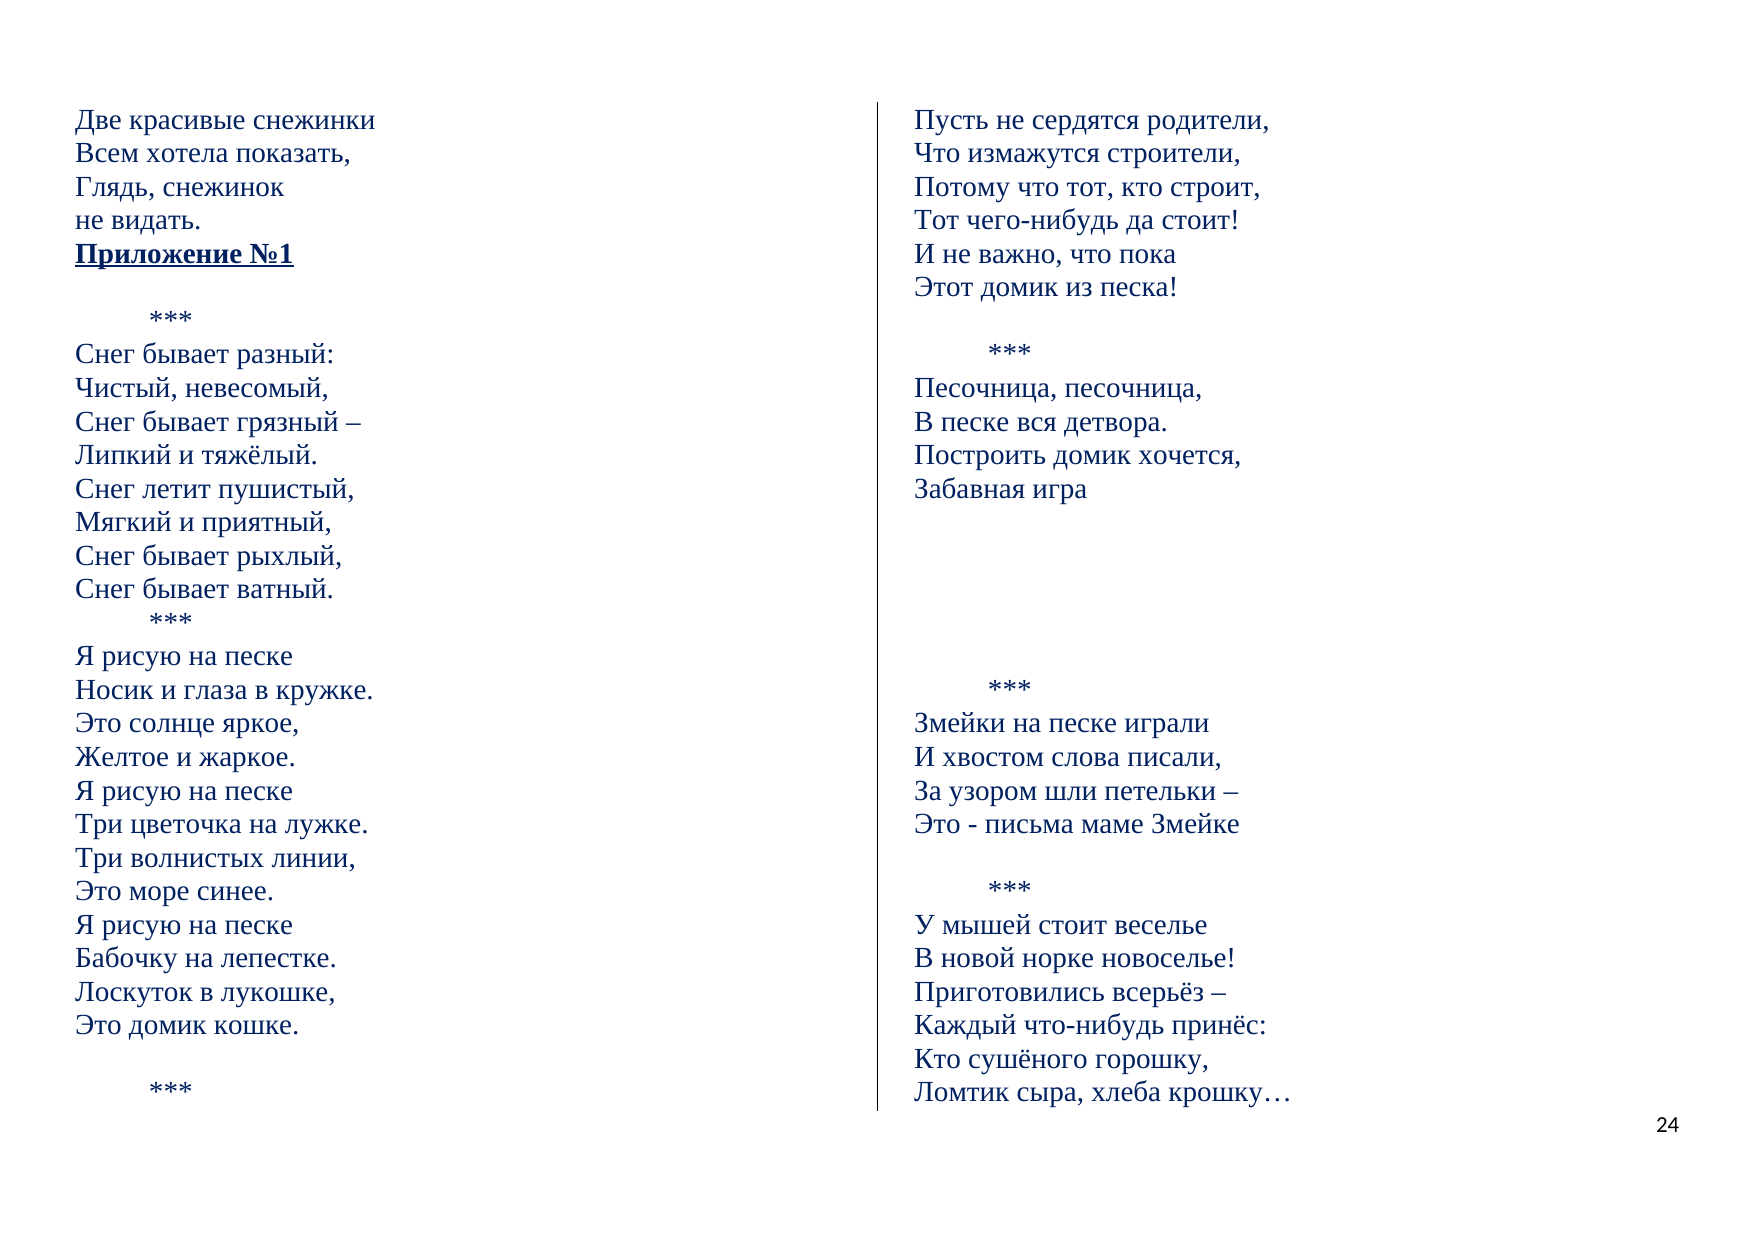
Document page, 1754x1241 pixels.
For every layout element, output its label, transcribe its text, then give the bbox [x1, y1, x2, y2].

text Я рисую на песке [75, 907, 840, 940]
text Три волнистых линии, [75, 840, 840, 873]
text Пусть не сердятся родители, [914, 102, 1679, 135]
text Каждый что-нибудь принёс: [914, 1007, 1679, 1041]
text Снег бывает ватный. [75, 571, 840, 605]
text *** [988, 873, 1679, 907]
text *** [988, 337, 1679, 370]
text Носик и глаза в кружке. [75, 672, 840, 706]
text У мышей стоит веселье [914, 907, 1679, 940]
text В песке вся детвора. [914, 404, 1679, 437]
text Липкий и тяжёлый. [75, 437, 840, 471]
text Бабочку на лепестке. [75, 940, 840, 974]
text Это море синее. [75, 873, 840, 907]
text Лоскуток в лукошке, [75, 974, 840, 1007]
text *** [988, 672, 1679, 706]
text Глядь, снежинок [75, 169, 840, 202]
text Снег бывает разный: [75, 337, 840, 370]
text Что измажутся строители, [914, 135, 1679, 169]
text Это солнце яркое, [75, 706, 840, 739]
text Змейки на песке играли [914, 706, 1679, 739]
text Забавная игра [914, 471, 1679, 504]
text Желтое и жаркое. [75, 739, 840, 773]
text Приготовились всерьёз – [914, 974, 1679, 1007]
text *** [149, 303, 840, 337]
text Потому что тот, кто строит, [914, 169, 1679, 202]
text Песочница, песочница, [914, 370, 1679, 404]
text *** [149, 1074, 840, 1108]
text Снег бывает грязный – [75, 404, 840, 437]
text И хвостом слова писали, [914, 739, 1679, 773]
text Этот домик из песка! [914, 269, 1679, 303]
text *** [149, 605, 840, 638]
text В новой норке новоселье! [914, 940, 1679, 974]
text Всем хотела показать, [75, 135, 840, 169]
text Снег летит пушистый, [75, 471, 840, 504]
text Я рисую на песке [75, 773, 840, 806]
text Три цветочка на лужке. [75, 806, 840, 840]
text Чистый, невесомый, [75, 370, 840, 404]
text Приложение №1 [75, 236, 840, 269]
text Тот чего-нибудь да стоит! [914, 202, 1679, 236]
text Я рисую на песке [75, 638, 840, 672]
text И не важно, что пока [914, 236, 1679, 269]
text Снег бывает рыхлый, [75, 538, 840, 571]
text Ломтик сыра, хлеба крошку… [914, 1074, 1679, 1108]
text Построить домик хочется, [914, 437, 1679, 471]
text Две красивые снежинки [75, 102, 840, 135]
text За узором шли петельки – [914, 773, 1679, 806]
text не видать. [75, 202, 840, 236]
text Кто сушёного горошку, [914, 1041, 1679, 1074]
text Мягкий и приятный, [75, 504, 840, 538]
text Это домик кошке. [75, 1007, 840, 1041]
text Это - письма маме Змейке [914, 806, 1679, 840]
